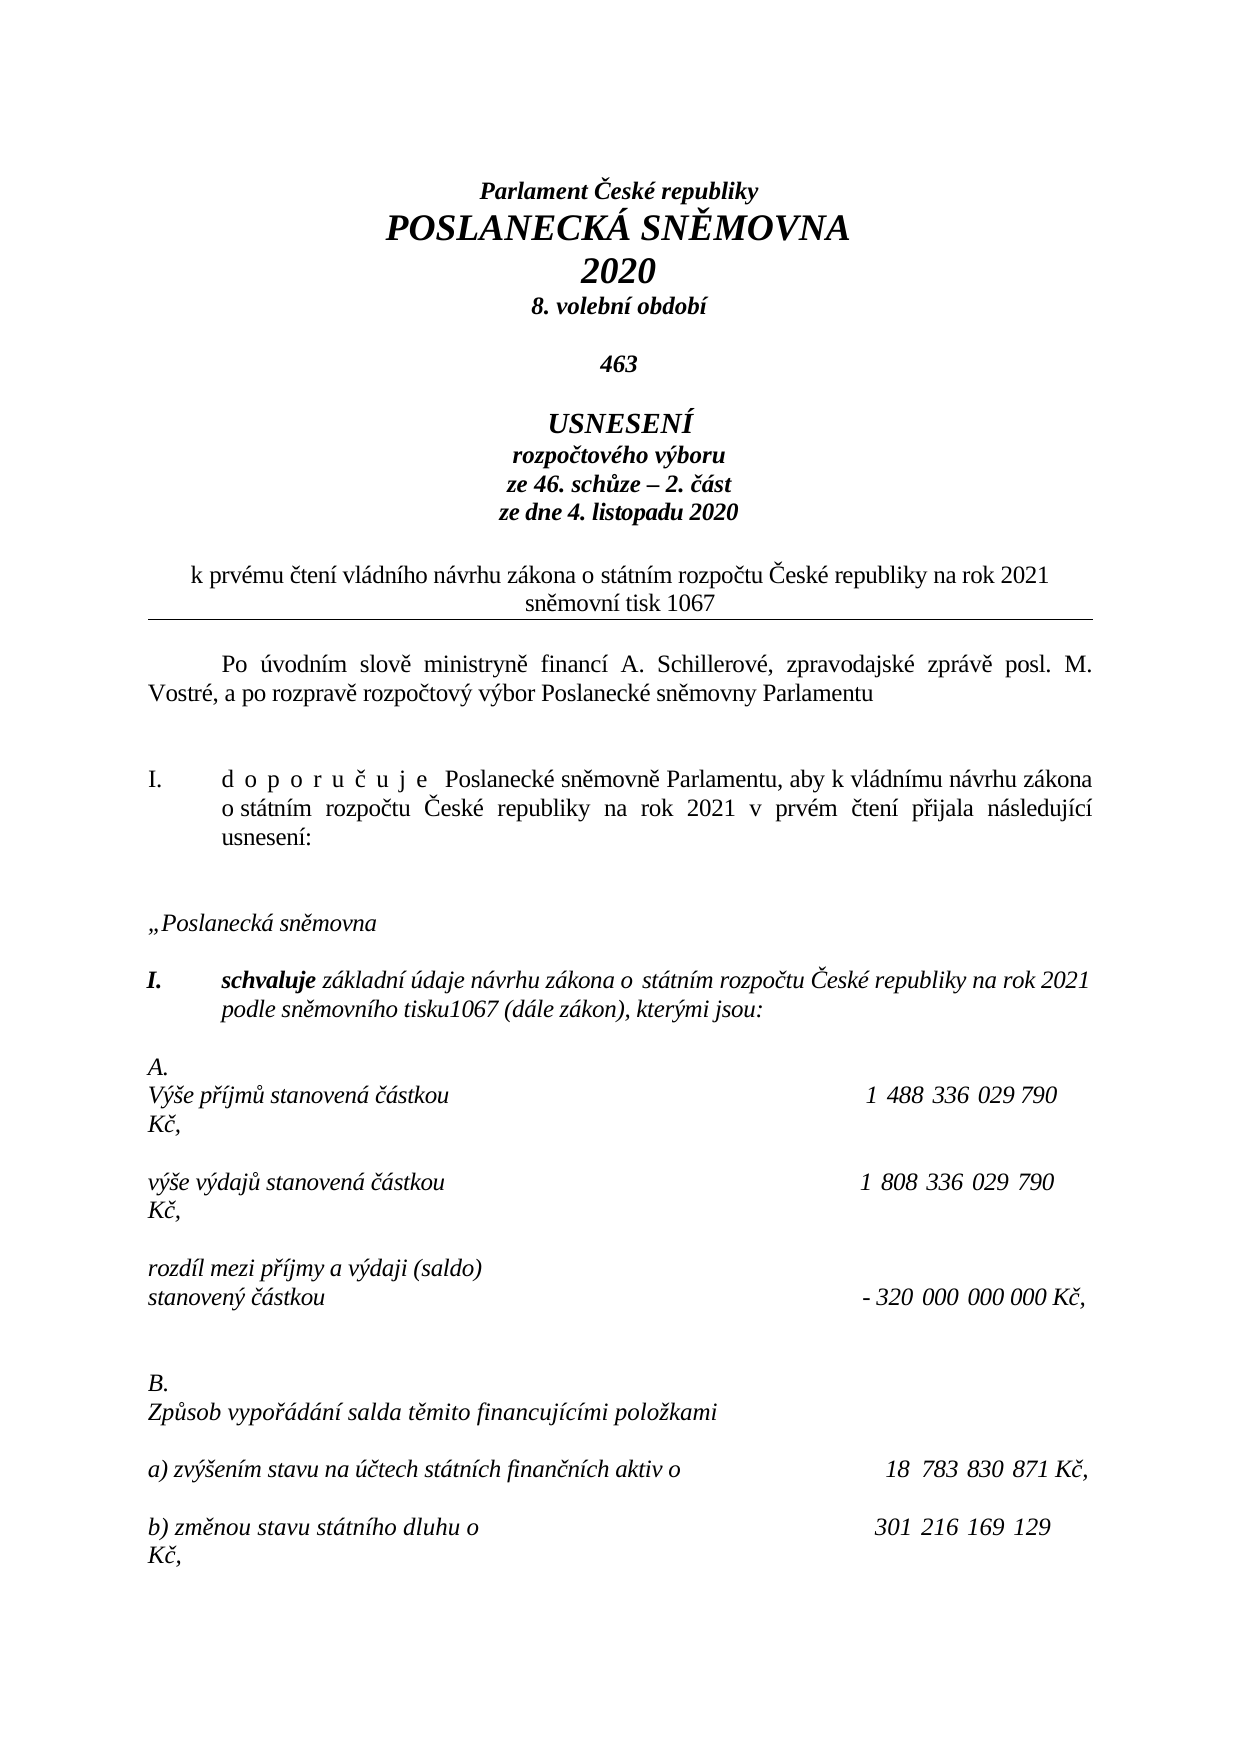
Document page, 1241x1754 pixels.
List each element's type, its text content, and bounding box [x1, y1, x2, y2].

text B. [148, 1368, 1093, 1397]
text Po úvodním slově ministryně financí A. Schillerové, zpravodajské zprávě posl. M. Vostré, a po rozpravě rozpočtový výbor Poslanecké sněmovny Parlamentu [148, 649, 1093, 707]
text 463 [148, 349, 1093, 378]
text 8. volební období [148, 291, 1093, 320]
list schvaluje základní údaje návrhu zákona o státním rozpočtu České republiky na rok 2021 podle sněmovního tisku1067 (dále zákon), kterými jsou: [146, 965, 1093, 1023]
text a) zvýšením stavu na účtech státních finančních aktiv o 18 783 830 871 Kč, [148, 1454, 1093, 1483]
text rozdíl mezi příjmy a výdaji (saldo) [148, 1253, 1093, 1282]
text ze 46. schůze – 2. část [148, 469, 1093, 497]
subtitle USNESENÍ [148, 406, 1093, 440]
text „Poslanecká sněmovna [148, 908, 1093, 937]
text I. doporučuje Poslanecké sněmovně Parlamentu, aby k vládnímu návrhu zákona o státním rozpočtu České republiky na rok 2021 v prvém čtení přijala následující usnesení: [148, 764, 1093, 850]
text 2020 [148, 248, 1093, 291]
text Způsob vypořádání salda těmito financujícími položkami [148, 1397, 1093, 1425]
text ze dne 4. listopadu 2020 [148, 497, 1093, 526]
text Výše příjmů stanovená částkou 1 488 336 029 790 Kč, [148, 1080, 1093, 1138]
text k prvému čtení vládního návrhu zákona o státním rozpočtu České republiky na rok 2021 [148, 560, 1093, 588]
subtitle rozpočtového výboru [148, 440, 1093, 469]
text sněmovní tisk 1067 [148, 588, 1093, 619]
text stanovený částkou - 320 000 000 000 Kč, [148, 1282, 1093, 1310]
text výše výdajů stanovená částkou 1 808 336 029 790 Kč, [148, 1167, 1093, 1224]
text b) změnou stavu státního dluhu o 301 216 169 129 Kč, [148, 1512, 1093, 1569]
text POSLANECKÁ SNĚMOVNA [148, 205, 1093, 248]
text Parlament České republiky [148, 176, 1093, 205]
text A. [148, 1052, 1093, 1080]
